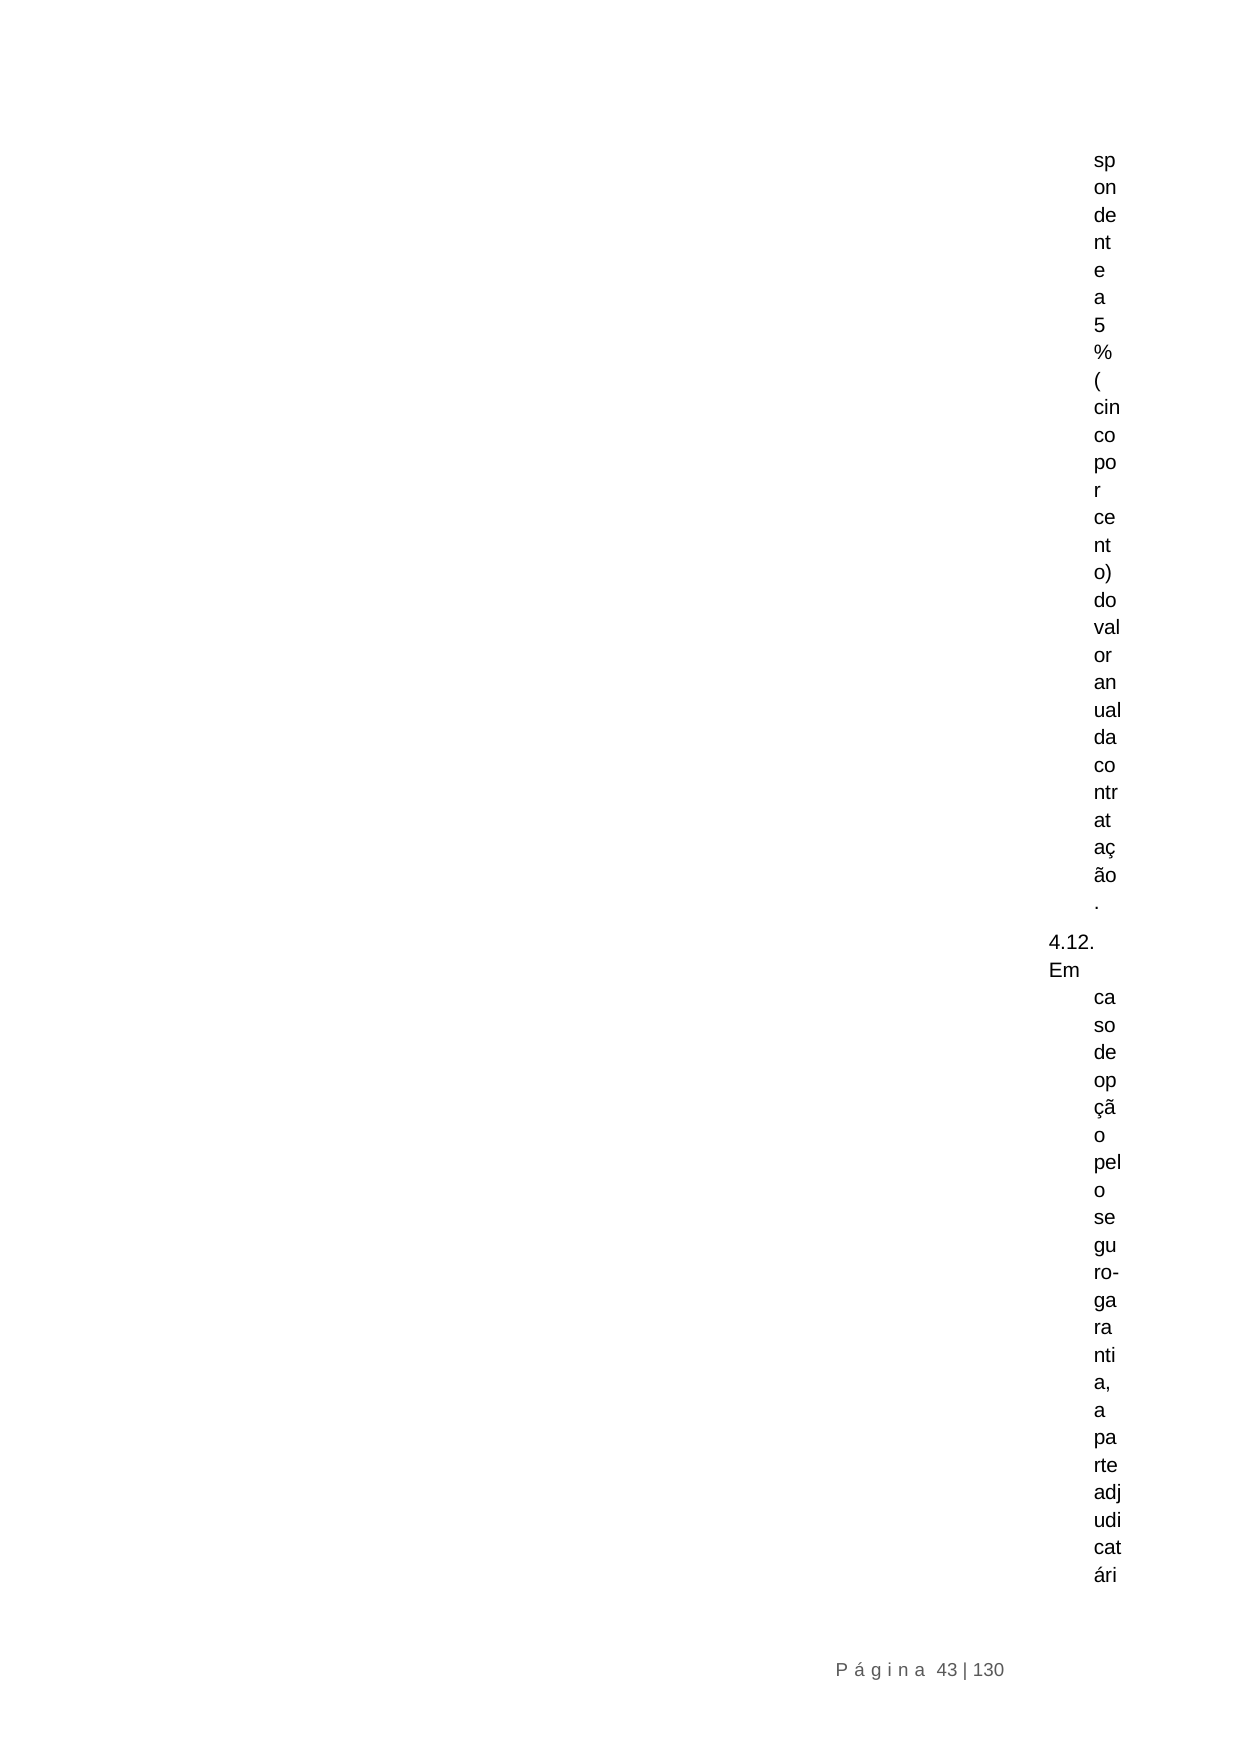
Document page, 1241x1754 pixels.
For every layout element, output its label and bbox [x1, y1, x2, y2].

text [1048, 148, 1122, 914]
text [1048, 930, 1122, 1587]
